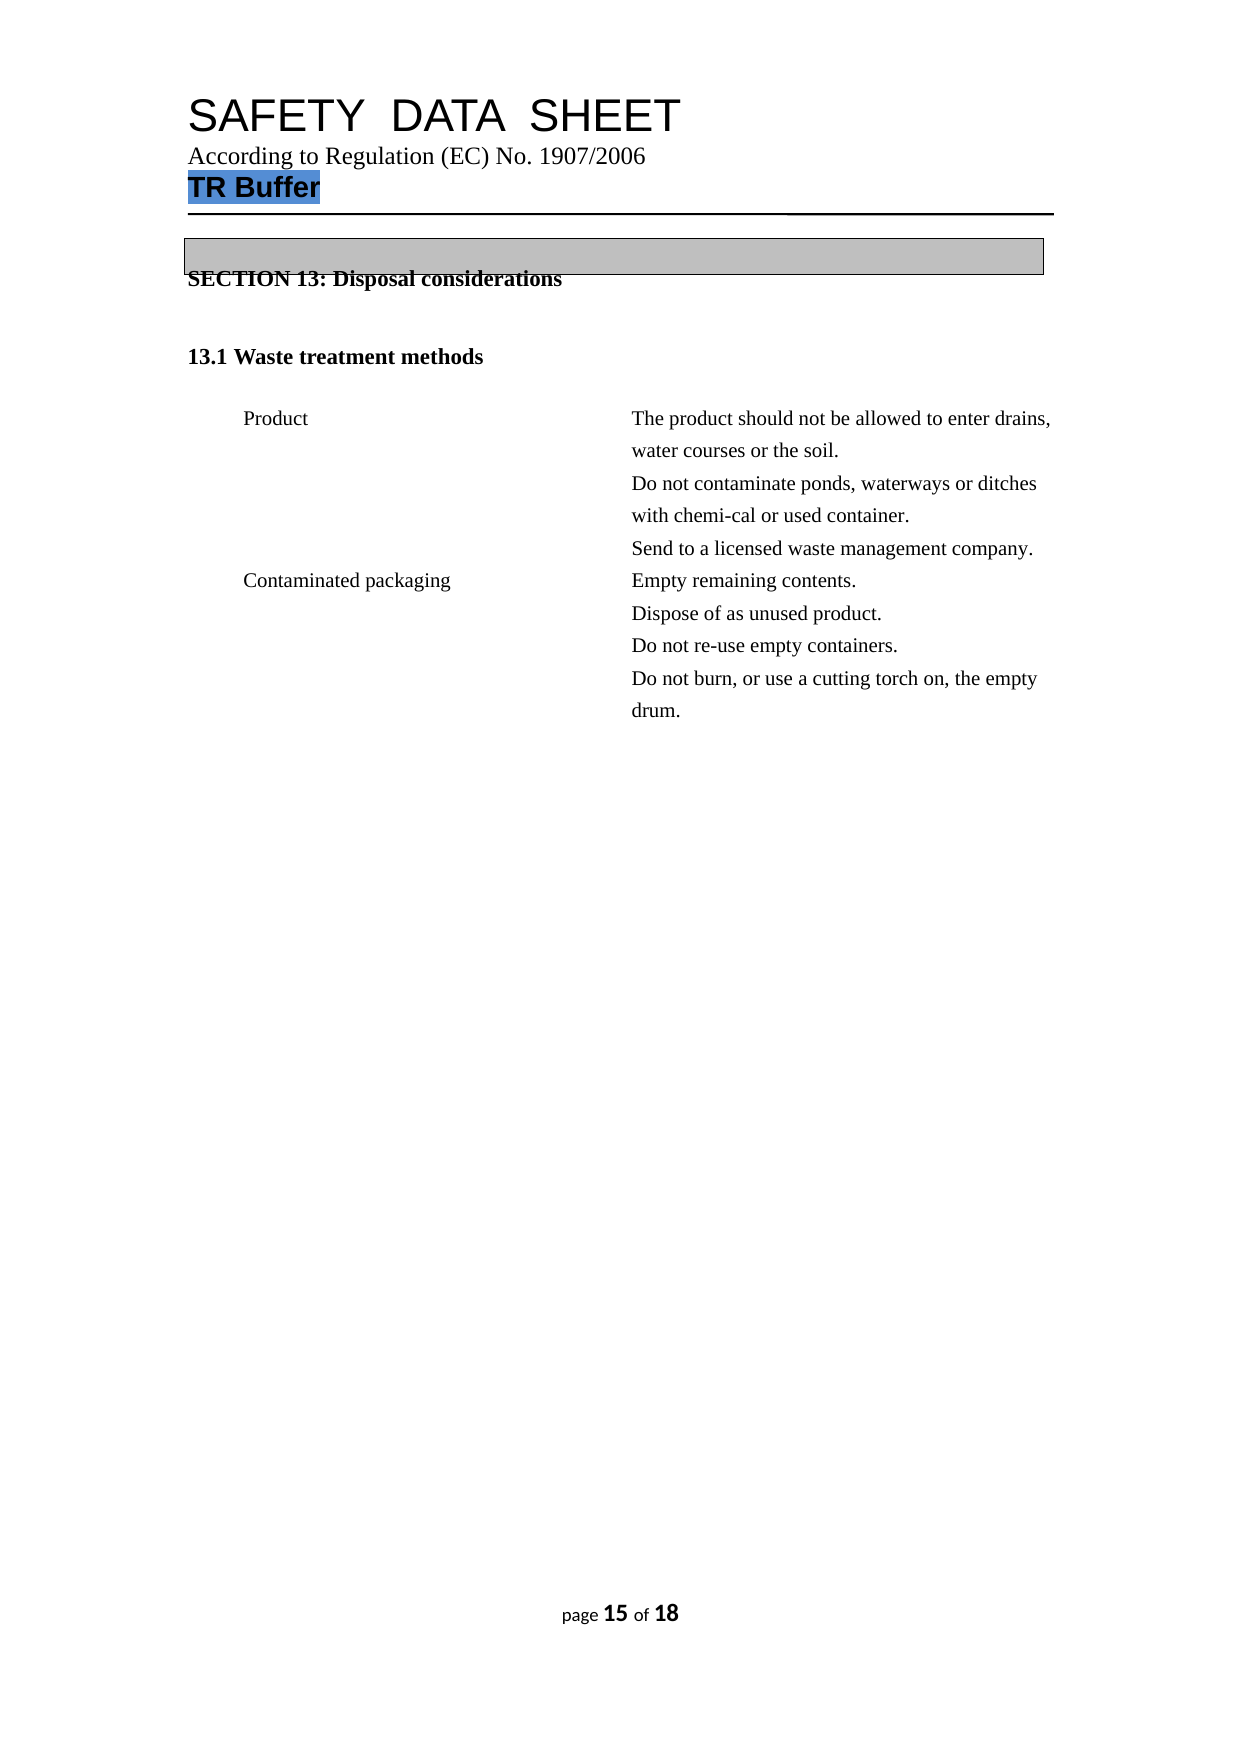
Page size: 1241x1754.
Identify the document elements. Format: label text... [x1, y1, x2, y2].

table_header Product [232, 402, 620, 564]
text SECTION 13: Disposal considerations [187, 262, 1053, 294]
table_cell Empty remaining contents. Dispose of as unused product. Do not re-use empty containers. Do not burn, or use a cutting torch on, the empty drum. [620, 564, 1064, 727]
table_header The product should not be allowed to enter drains, water courses or the soil. Do not contaminate ponds, waterways or ditches with chemi-cal or used container. Send to a licensed waste management company. [620, 402, 1064, 564]
text 13.1 Waste treatment methods [187, 340, 1053, 372]
table_cell Contaminated packaging [232, 564, 620, 727]
